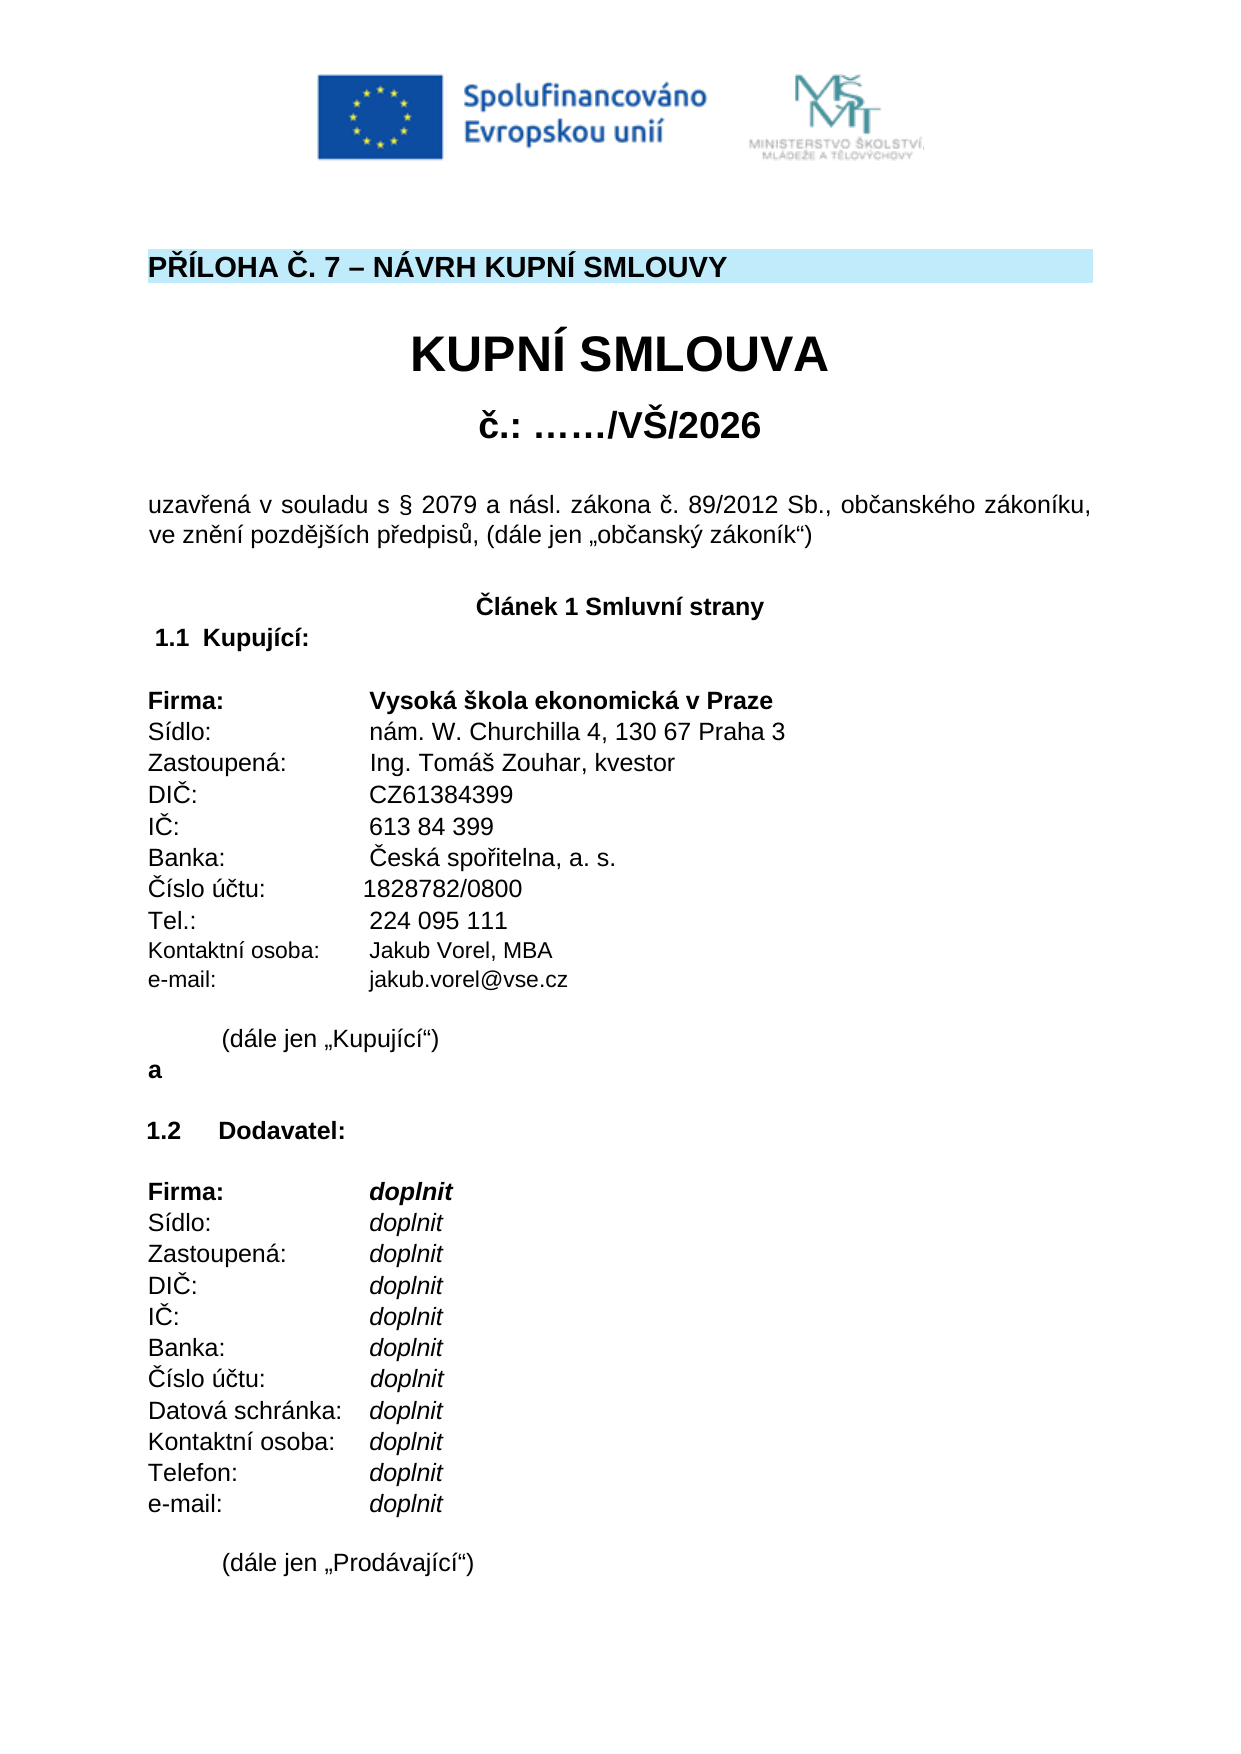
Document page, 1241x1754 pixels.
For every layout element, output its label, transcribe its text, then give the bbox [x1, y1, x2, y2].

text Banka: Česká spořitelna, a. s. [148, 843, 1093, 872]
text Datová schránka: doplnit [148, 1396, 1093, 1424]
text Číslo účtu: 1828782/0800 [148, 874, 1093, 903]
text (dále jen „Kupující“) [221, 1024, 1093, 1053]
text e-mail: doplnit [148, 1489, 1093, 1518]
text Telefon: doplnit [148, 1458, 1093, 1487]
text (dále jen „Prodávající“) [148, 1548, 1093, 1577]
text KUPNÍ SMLOUVA [148, 325, 1093, 382]
text PŘÍLOHA Č. 7 – NÁVRH KUPNÍ SMLOUVY [148, 249, 1093, 283]
text č.: ……/VŠ/2026 [148, 403, 1092, 447]
text Zastoupená: doplnit [148, 1239, 1093, 1268]
text 1.2 Dodavatel: [146, 1116, 1093, 1145]
text 1.1 Kupující: [148, 623, 1093, 652]
text IČ: doplnit [148, 1302, 1093, 1331]
text Firma: Vysoká škola ekonomická v Praze [148, 686, 1093, 714]
text Kontaktní osoba: Jakub Vorel, MBA [148, 937, 1093, 963]
picture [316, 73, 925, 162]
text Kontaktní osoba: doplnit [148, 1427, 1093, 1455]
text Číslo účtu: doplnit [148, 1364, 1093, 1393]
text Článek 1 Smluvní strany [148, 592, 1093, 621]
text Firma: doplnit [148, 1177, 1093, 1206]
text DIČ: doplnit [148, 1271, 1093, 1299]
text Sídlo: nám. W. Churchilla 4, 130 67 Praha 3 [148, 717, 1093, 746]
text Banka: doplnit [148, 1333, 1093, 1362]
text DIČ: CZ61384399 [148, 780, 626, 809]
text Zastoupená: Ing. Tomáš Zouhar, kvestor [148, 748, 1093, 777]
text IČ: 613 84 399 [148, 811, 626, 840]
text a [148, 1055, 1093, 1084]
text e-mail: jakub.vorel@vse.cz [148, 966, 1093, 992]
text Tel.: 224 095 111 [148, 906, 1093, 934]
text uzavřená v souladu s § 2079 a násl. zákona č. 89/2012 Sb., občanského zákoníku, ve znění pozdějších předpisů, (dále jen „občanský zákoník“) [148, 491, 1093, 549]
text Sídlo: doplnit [148, 1208, 1093, 1237]
